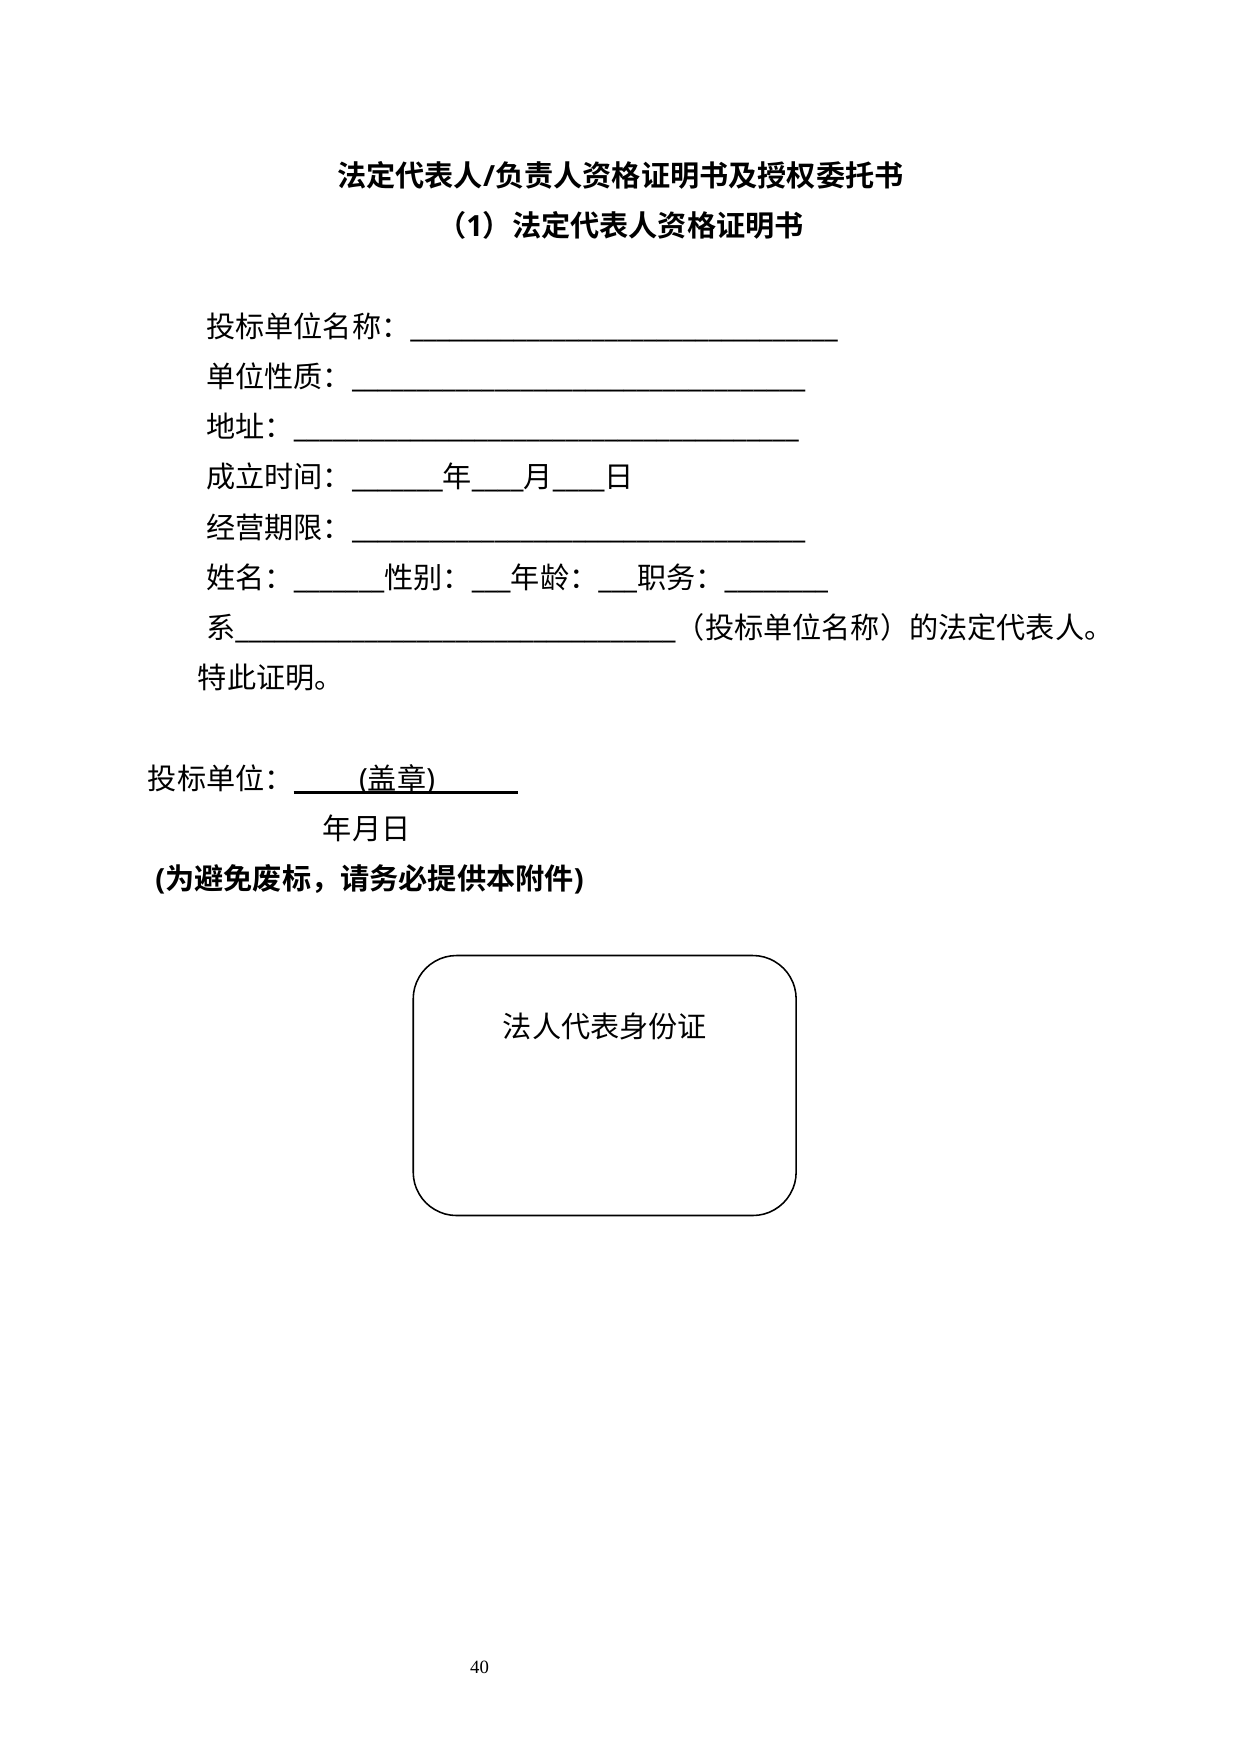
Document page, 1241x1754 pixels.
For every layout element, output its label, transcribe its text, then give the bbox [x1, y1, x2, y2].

text 单位性质：___________________________________ [148, 350, 1092, 400]
text 法定代表人/负责人资格证明书及授权委托书 [148, 149, 1092, 199]
text 特此证明。 [148, 651, 1092, 701]
text 投标单位名称：_________________________________ [148, 299, 1092, 350]
text （1）法定代表人资格证明书 [148, 199, 1092, 249]
text 姓名：_______性别：___年龄：___职务：________ [148, 551, 1092, 601]
text (为避免废标，请务必提供本附件) [148, 852, 1092, 902]
text 投标单位： (盖章) [148, 751, 1092, 802]
text 成立时间：_______年____月____日 [148, 450, 1092, 500]
text 系__________________________________（投标单位名称）的法定代表人。 [148, 601, 1092, 651]
text 经营期限：___________________________________ [148, 500, 1092, 551]
text 地址：_______________________________________ [148, 400, 1092, 450]
text 年月日 [148, 802, 1092, 852]
